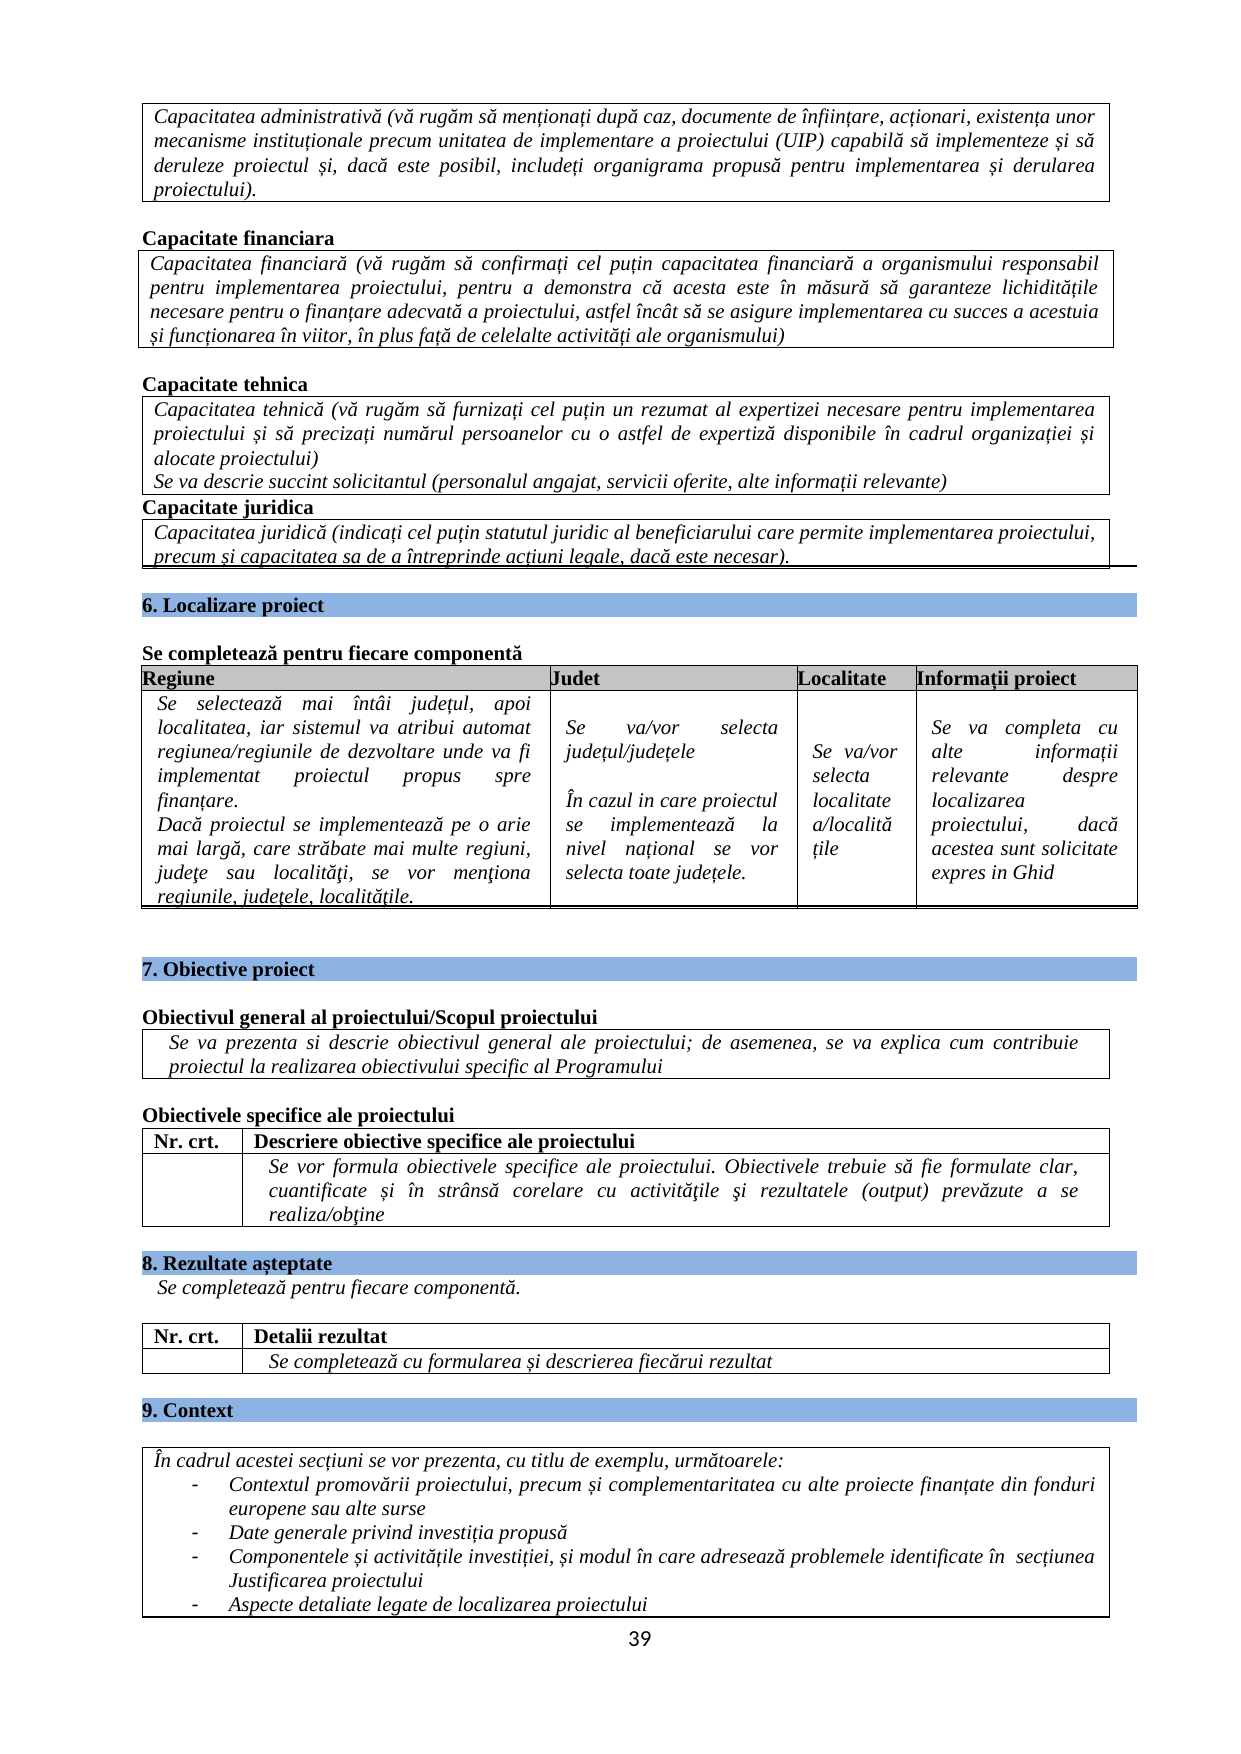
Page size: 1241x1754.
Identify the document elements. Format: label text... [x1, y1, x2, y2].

table_header Descriere obiective specifice ale proiectului [243, 1129, 1109, 1153]
table_header Localitate [798, 666, 916, 690]
table_header Judet [551, 666, 797, 690]
table_header Capacitatea juridică (indicați cel puțin statutul juridic al beneficiarului care permite implementarea proiectului, precum și capacitatea sa de a întreprinde acțiuni legale, dacă este necesar). [143, 520, 1109, 565]
table_cell Se va/vor selecta localitatea/localitățile [798, 691, 916, 905]
text 6. Localizare proiect [142, 593, 1137, 617]
table_cell [143, 1154, 242, 1226]
table_cell Se va/vor selecta județul/județele În cazul in care proiectul se implementează la nivel național se vor selecta toate județele. [551, 691, 797, 905]
text 8. Rezultate așteptate [142, 1251, 1137, 1275]
table_header Informații proiect [917, 666, 1137, 690]
text 7. Obiective proiect [142, 957, 1137, 981]
text 9. Context [142, 1398, 1137, 1422]
table_header Capacitatea administrativă (vă rugăm să menționați după caz, documente de înființare, acționari, existența unor mecanisme instituționale precum unitatea de implementare a proiectului (UIP) capabilă să implementeze și să deruleze proiectul și, dacă este posibil, includeți organigrama propusă pentru implementarea și derularea proiectului). [143, 104, 1109, 201]
table_header Nr. crt. [143, 1129, 242, 1153]
text Se completează pentru fiecare componentă. [157, 1275, 1120, 1299]
table_cell Se completează cu formularea și descrierea fiecărui rezultat [243, 1349, 1109, 1373]
table_header Regiune [142, 666, 550, 690]
text Obiectivul general al proiectului/Scopul proiectului [142, 1005, 1137, 1029]
text Capacitate juridica [142, 494, 1137, 519]
text Capacitate financiara [142, 226, 1137, 250]
table_header Capacitatea financiară (vă rugăm să confirmați cel puțin capacitatea financiară a organismului responsabil pentru implementarea proiectului, pentru a demonstra că acesta este în măsură să garanteze lichiditățile necesare pentru o finanțare adecvată a proiectului, astfel încât să se asigure implementarea cu succes a acestuia și funcționarea în viitor, în plus față de celelalte activități ale organismului) [139, 251, 1113, 347]
text Se completează pentru fiecare componentă [142, 641, 1137, 665]
table_cell Se selectează mai întâi județul, apoi localitatea, iar sistemul va atribui automat regiunea/regiunile de dezvoltare unde va fi implementat proiectul propus spre finanțare. Dacă proiectul se implementează pe o arie mai largă, care străbate mai multe regiuni, judeţe sau localităţi, se vor menţiona regiunile, judeţele, localităţile. [142, 691, 550, 905]
table_header Detalii rezultat [243, 1324, 1109, 1348]
table_header Se va prezenta si descrie obiectivul general ale proiectului; de asemenea, se va explica cum contribuie proiectul la realizarea obiectivului specific al Programului [143, 1030, 1109, 1078]
table_cell Se vor formula obiectivele specifice ale proiectului. Obiectivele trebuie să fie formulate clar, cuantificate și în strânsă corelare cu activităţile şi rezultatele (output) prevăzute a se realiza/obţine [243, 1154, 1109, 1226]
table_header Capacitatea tehnică (vă rugăm să furnizați cel puțin un rezumat al expertizei necesare pentru implementarea proiectului și să precizați numărul persoanelor cu o astfel de expertiză disponibile în cadrul organizației și alocate proiectului) Se va descrie succint solicitantul (personalul angajat, servicii oferite, alte informații relevante) [143, 397, 1109, 493]
table_header Nr. crt. [143, 1324, 242, 1348]
table_cell Se va completa cu alte informații relevante despre localizarea proiectului, dacă acestea sunt solicitate expres in Ghid [917, 691, 1137, 905]
table_header În cadrul acestei secțiuni se vor prezenta, cu titlu de exemplu, următoarele: Contextul promovării proiectului, precum și complementaritatea cu alte proiecte finanțate din fonduri europene sau alte surse Date generale privind investiția propusă Componentele și activitățile investiției, și modul în care adresează problemele identificate în secțiunea Justificarea proiectului Aspecte detaliate legate de localizarea proiectului [143, 1448, 1109, 1616]
table_cell [143, 1349, 242, 1373]
text Obiectivele specifice ale proiectului [142, 1103, 1137, 1127]
text Capacitate tehnica [142, 372, 1137, 396]
